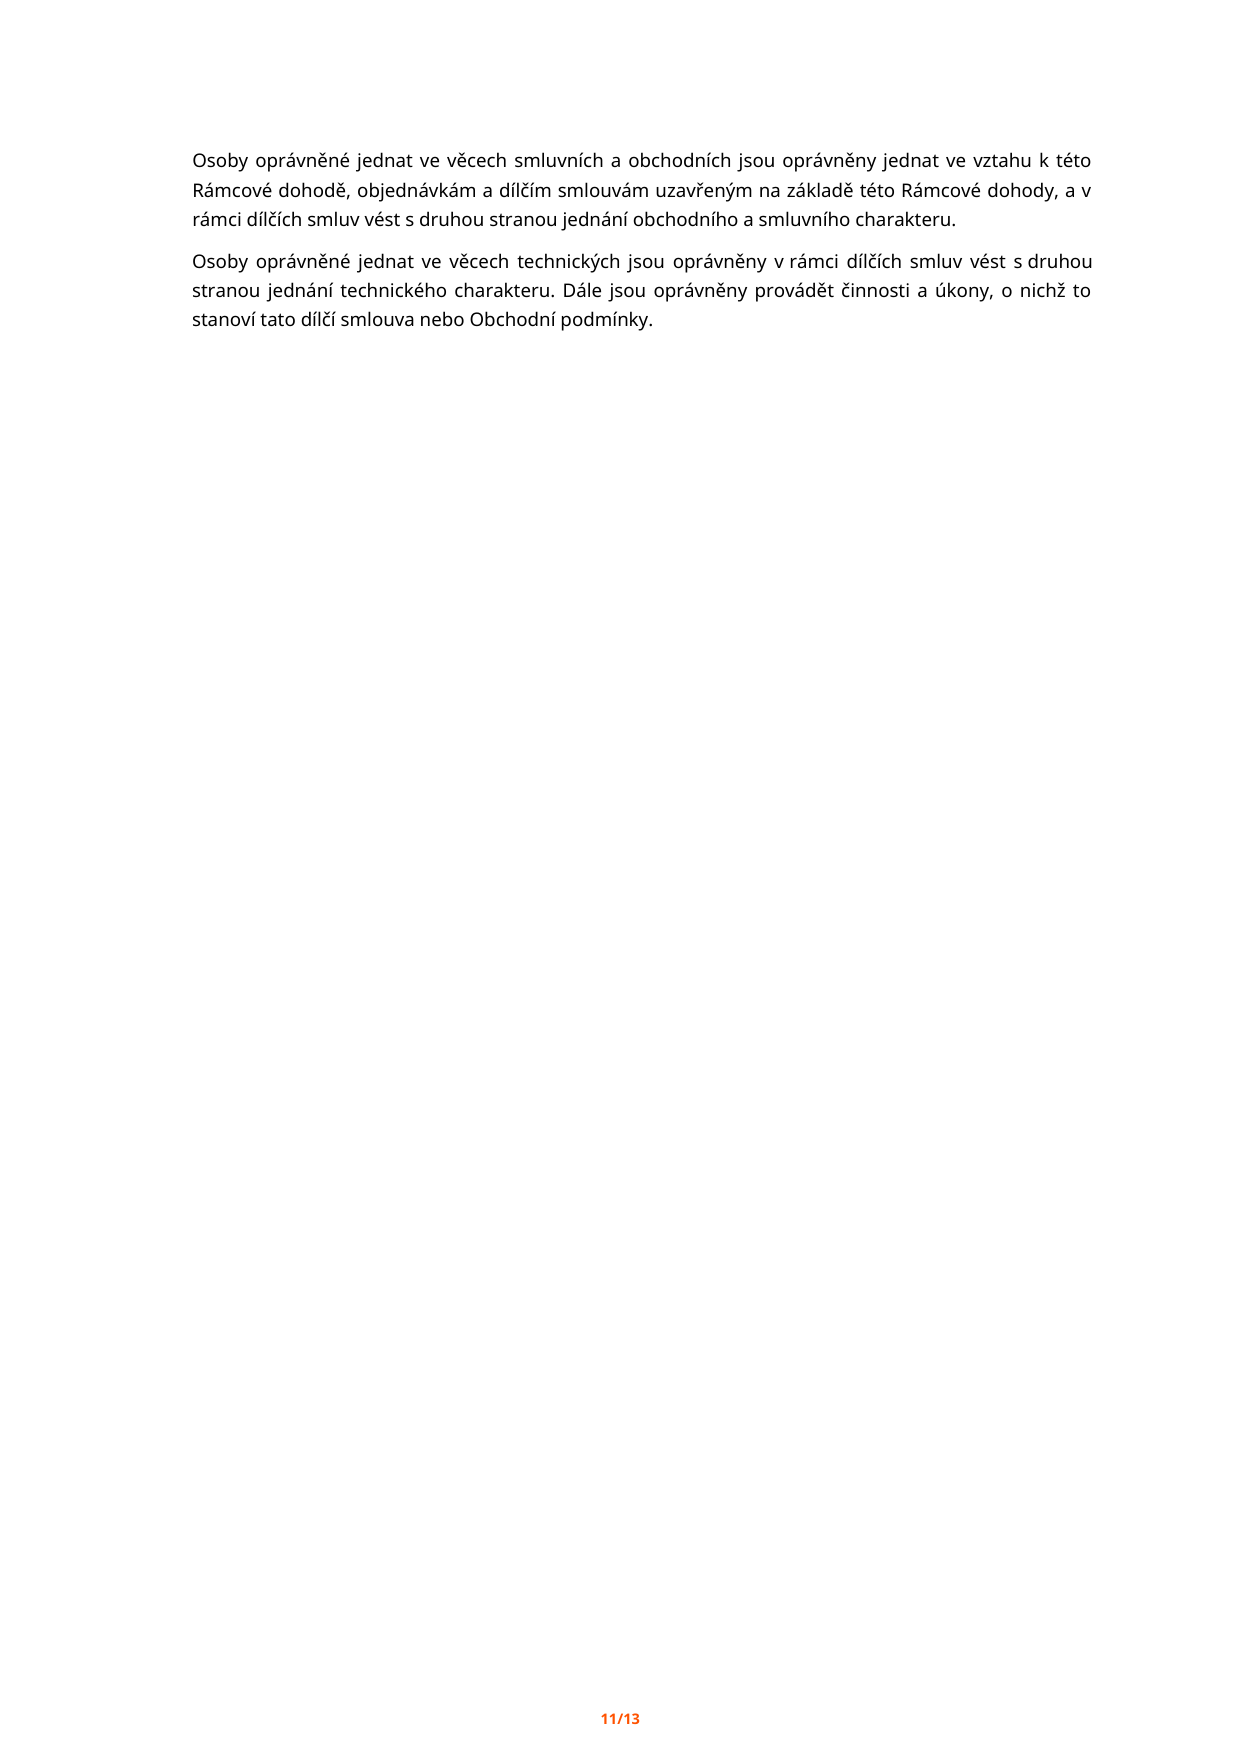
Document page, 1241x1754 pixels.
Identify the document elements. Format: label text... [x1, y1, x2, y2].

text Osoby oprávněné jednat ve věcech smluvních a obchodních jsou oprávněny jednat ve vztahu k této Rámcové dohodě, objednávkám a dílčím smlouvám uzavřeným na základě této Rámcové dohody, a v rámci dílčích smluv vést s druhou stranou jednání obchodního a smluvního charakteru. [192, 148, 1093, 232]
text Osoby oprávněné jednat ve věcech technických jsou oprávněny v rámci dílčích smluv vést s druhou stranou jednání technického charakteru. Dále jsou oprávněny provádět činnosti a úkony, o nichž to stanoví tato dílčí smlouva nebo Obchodní podmínky. [192, 248, 1093, 332]
